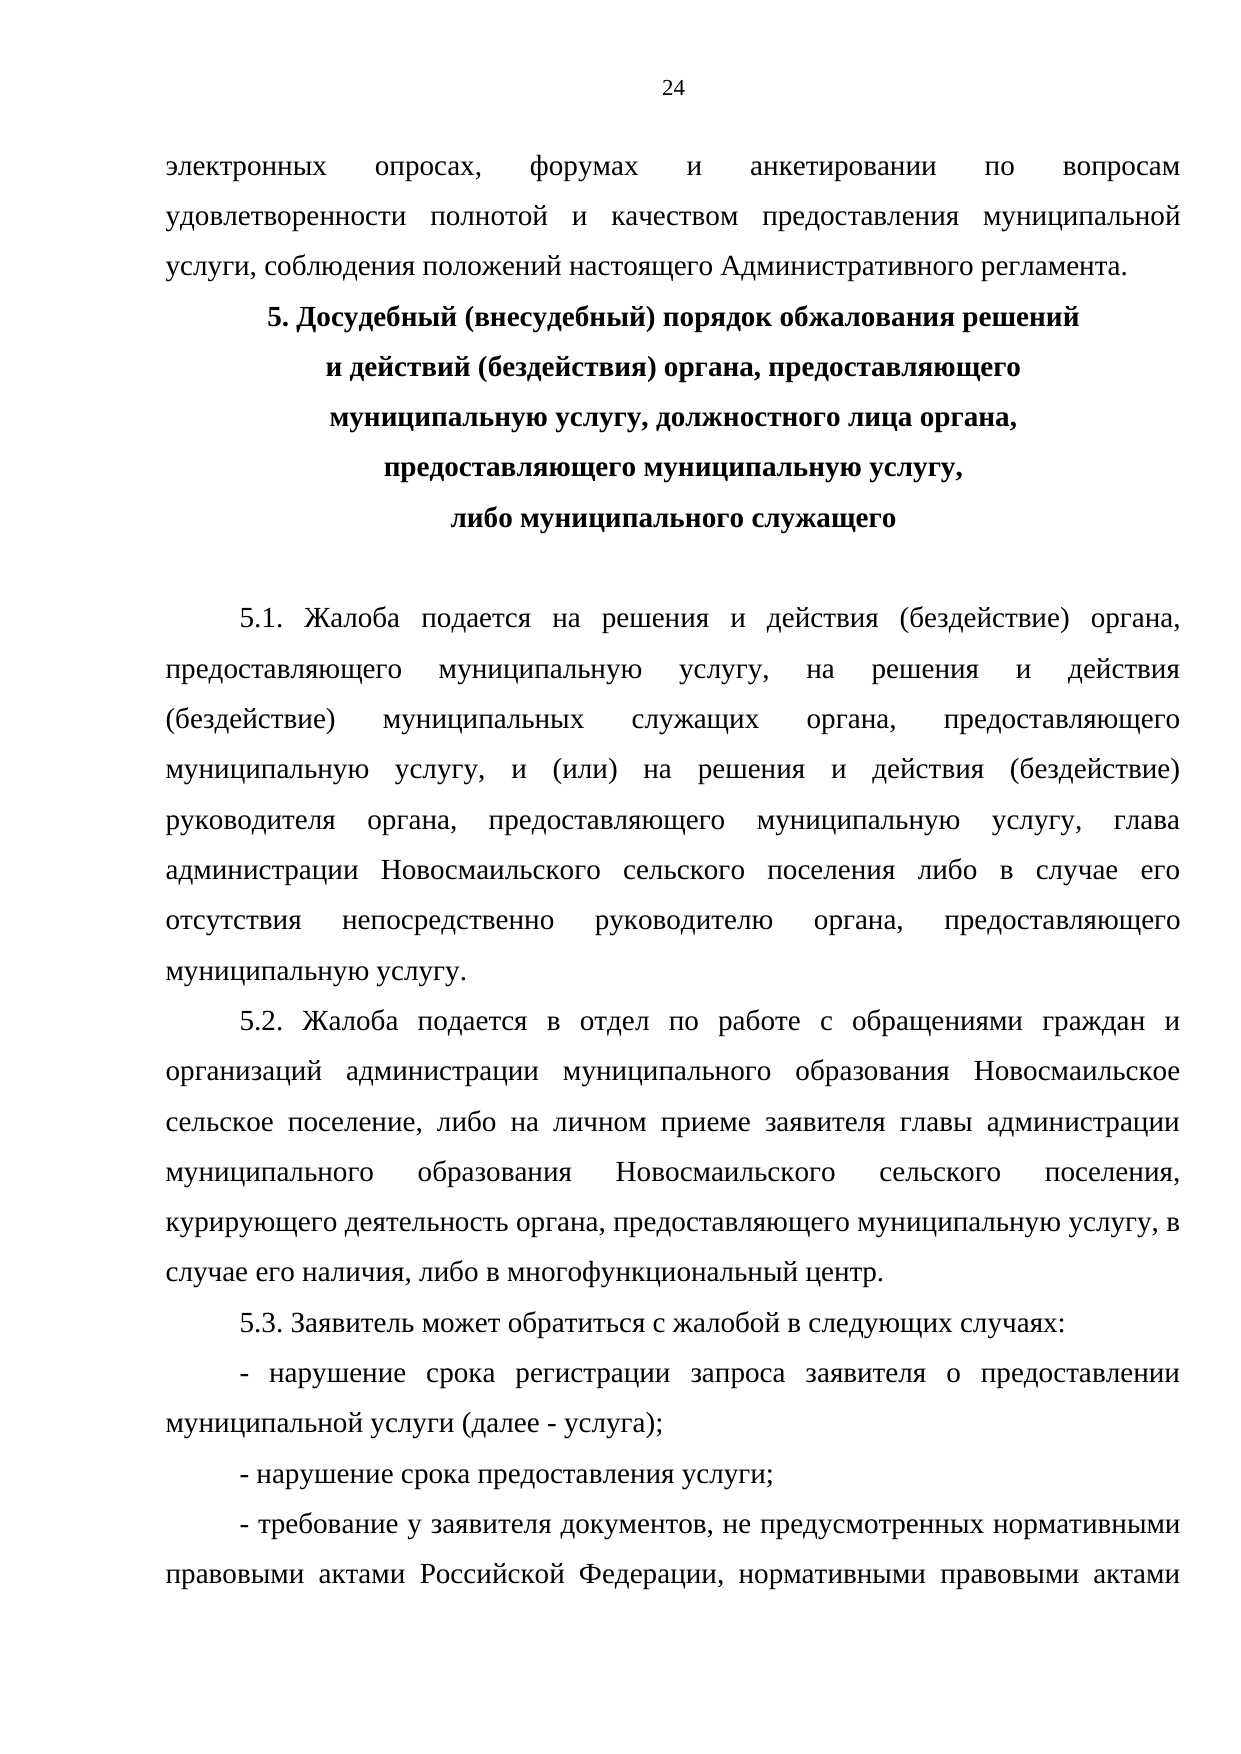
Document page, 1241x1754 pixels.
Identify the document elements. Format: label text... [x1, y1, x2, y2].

text 5.3. Заявитель может обратиться с жалобой в следующих случаях: [165, 1305, 1181, 1338]
text и действий (бездействия) органа, предоставляющего [165, 349, 1181, 382]
text 5. Досудебный (внесудебный) порядок обжалования решений [165, 299, 1181, 332]
text предоставляющего муниципальную услугу, [165, 449, 1181, 483]
text 5.1. Жалоба подается на решения и действия (бездействие) органа, предоставляющего муниципальную услугу, на решения и действия (бездействие) муниципальных служащих органа, предоставляющего муниципальную услугу, и (или) на решения и действия (бездействие) руководителя органа, предоставляющего муниципальную услугу, глава администрации Новосмаильского сельского поселения либо в случае его отсутствия непосредственно руководителю органа, предоставляющего муниципальную услугу. [165, 601, 1181, 986]
text - нарушение срока регистрации запроса заявителя о предоставлении муниципальной услуги (далее - услуга); [165, 1355, 1181, 1439]
text муниципальную услугу, должностного лица органа, [165, 399, 1181, 433]
text - нарушение срока предоставления услуги; [165, 1456, 1181, 1489]
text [165, 148, 1181, 282]
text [165, 1506, 1181, 1590]
text либо муниципального служащего [165, 500, 1181, 533]
text 5.2. Жалоба подается в отдел по работе с обращениями граждан и организаций администрации муниципального образования Новосмаильское сельское поселение, либо на личном приеме заявителя главы администрации муниципального образования Новосмаильского сельского поселения, курирующего деятельность органа, предоставляющего муниципальную услугу, в случае его наличия, либо в многофункциональный центр. [165, 1003, 1181, 1288]
